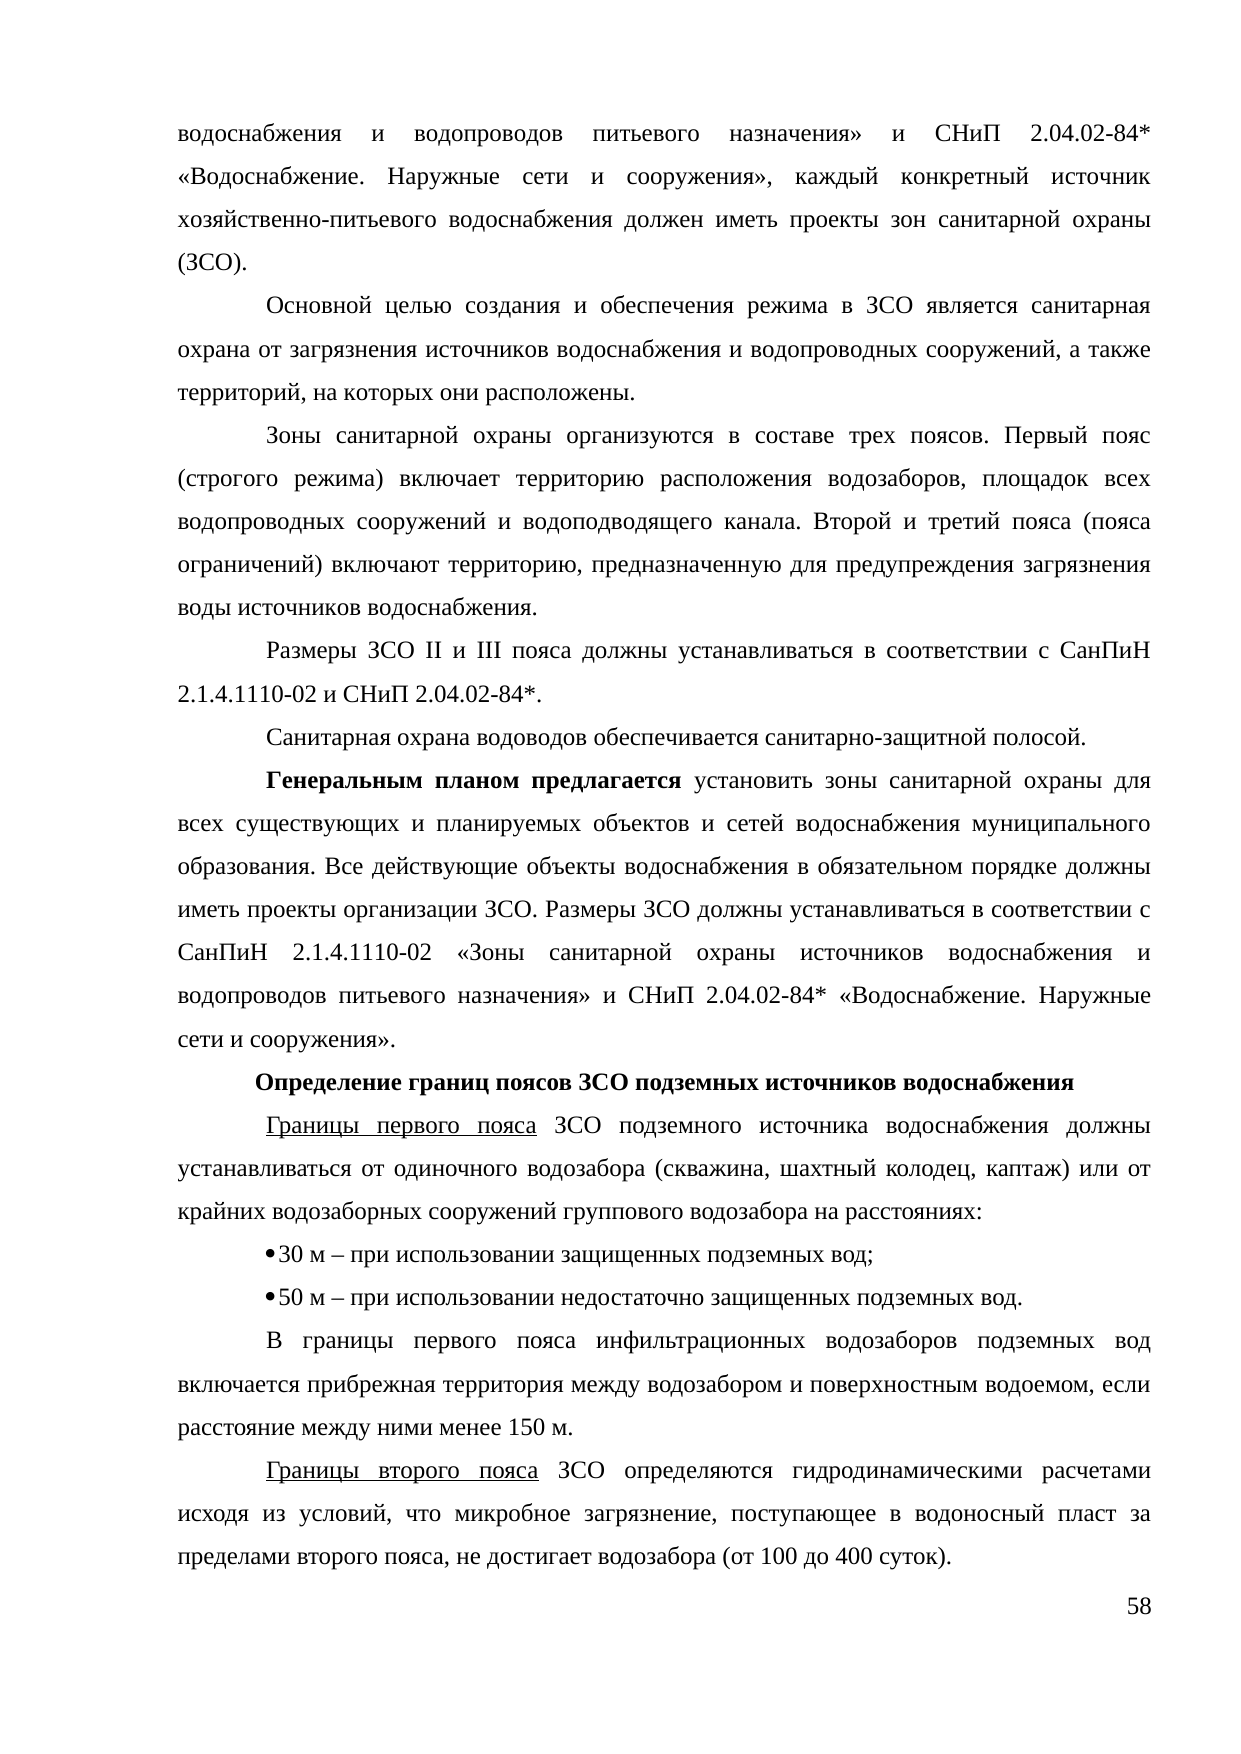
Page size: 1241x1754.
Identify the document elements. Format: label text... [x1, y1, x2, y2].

text В границы первого пояса инфильтрационных водозаборов подземных вод включается прибрежная территория между водозабором и поверхностным водоемом, если расстояние между ними менее 150 м. [177, 1326, 1152, 1441]
list – при использовании защищенных подземных вод; [177, 1239, 1152, 1268]
text Зоны санитарной охраны организуются в составе трех поясов. Первый пояс (строгого режима) включает территорию расположения водозаборов, площадок всех водопроводных сооружений и водоподводящего канала. Второй и третий пояса (пояса ограничений) включают территорию, предназначенную для предупреждения загрязнения воды источников водоснабжения. [177, 420, 1152, 621]
text Основной целью создания и обеспечения режима в ЗСО является санитарная охрана от загрязнения источников водоснабжения и водопроводных сооружений, а также территорий, на которых они расположены. [177, 291, 1152, 406]
list Определение границ поясов ЗСО подземных источников водоснабжения [177, 1067, 1152, 1096]
text Границы второго пояса ЗСО определяются гидродинамическими расчетами исходя из условий, что микробное загрязнение, поступающее в водоносный пласт за пределами второго пояса, не достигает водозабора (от 100 до 400 суток). [177, 1455, 1152, 1570]
text Границы первого пояса ЗСО подземного источника водоснабжения должны устанавливаться от одиночного водозабора (скважина, шахтный колодец, каптаж) или от крайних водозаборных сооружений группового водозабора на расстояниях: [177, 1110, 1152, 1225]
list – при использовании недостаточно защищенных подземных вод. [177, 1282, 1152, 1311]
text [177, 118, 1152, 276]
text Размеры ЗСО II и III пояса должны устанавливаться в соответствии с СанПиН 2.1.4.1110-02 и СНиП 2.04.02-84*. [177, 636, 1152, 707]
text Санитарная охрана водоводов обеспечивается санитарно-защитной полосой. [177, 722, 1152, 751]
text Генеральным планом предлагается установить зоны санитарной охраны для всех существующих и планируемых объектов и сетей водоснабжения муниципального образования. Все действующие объекты водоснабжения в обязательном порядке должны иметь проекты организации ЗСО. Размеры ЗСО должны устанавливаться в соответствии с СанПиН 2.1.4.1110-02 «Зоны санитарной охраны источников водоснабжения и водопроводов питьевого назначения» и СНиП 2.04.02-84* «Водоснабжение. Наружные сети и сооружения». [177, 765, 1152, 1052]
